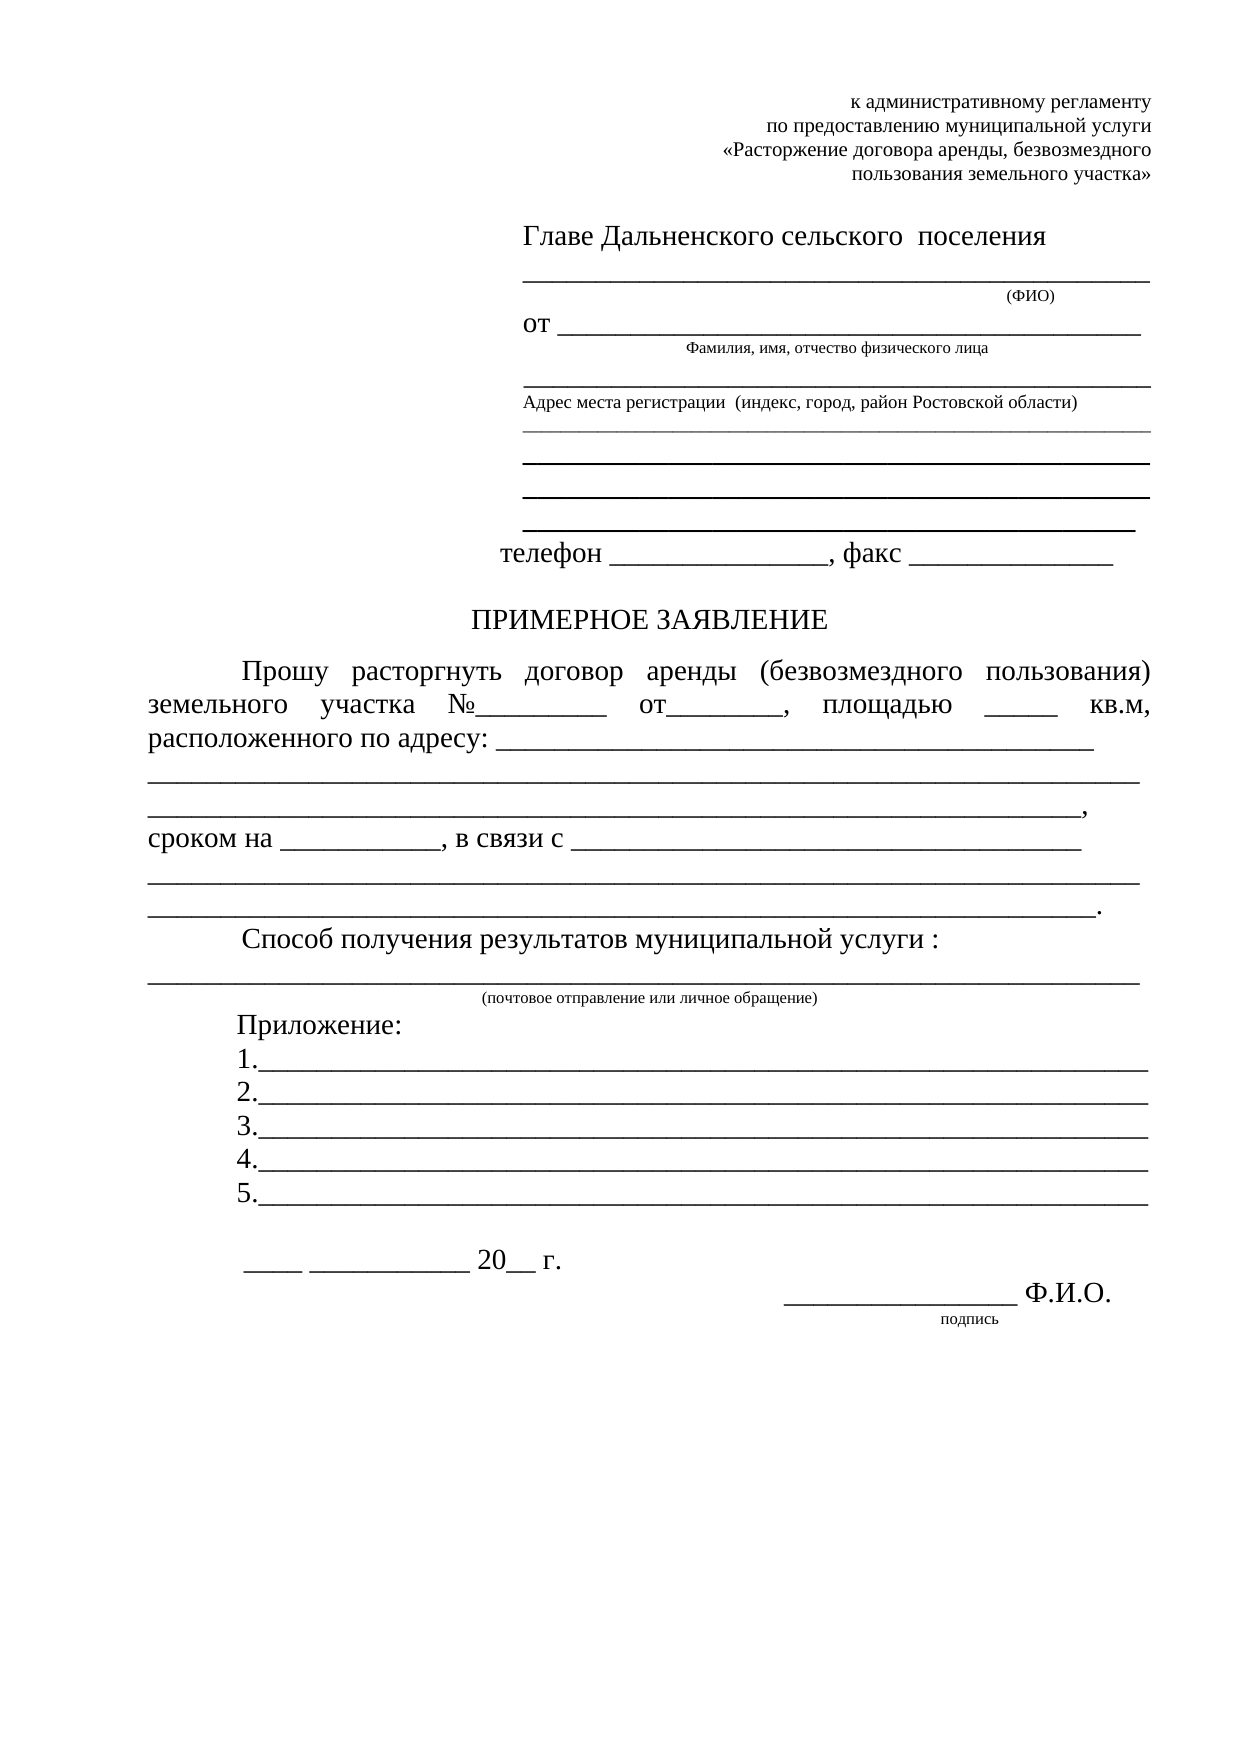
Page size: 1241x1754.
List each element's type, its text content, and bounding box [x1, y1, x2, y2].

text ___________________________________________ [523, 252, 1152, 286]
text (ФИО) [148, 286, 1152, 305]
table_header ____ ___________ 20__ г. [136, 1242, 628, 1362]
text ___________________________________________________________________ [523, 412, 1152, 434]
text Способ получения результатов муниципальной услуги : [148, 921, 1152, 954]
text от ________________________________________ [523, 305, 1152, 338]
text ____________________________________________________________________ [148, 954, 1152, 988]
text Главе Дальненского сельского поселения [523, 218, 1152, 252]
text Примерное Заявление [148, 602, 1152, 635]
text 5._____________________________________________________________ [148, 1175, 1152, 1208]
text Адрес места регистрации (индекс, город, район Ростовской области) [523, 391, 1152, 412]
text (почтовое отправление или личное обращение) [148, 988, 1152, 1007]
text ____________________________________________________________________________________________________________________________________, сроком на ___________, в связи с ___________________________________ [148, 753, 1152, 854]
table_header ________________ Ф.И.О. подпись [628, 1242, 1123, 1362]
text _____________________________________________________________________________________________________________________________________. [148, 854, 1152, 921]
text по предоставлению муниципальной услуги «Расторжение договора аренды, безвозмездного пользования земельного участка» [673, 113, 1152, 185]
text Фамилия, имя, отчество физического лица ___________________________________________ [523, 338, 1152, 391]
text ________________________________________________________________________________________________________________________________ [523, 434, 1152, 535]
text телефон _______________, факс ______________ [148, 535, 1152, 568]
text 4._____________________________________________________________ [148, 1141, 1152, 1175]
text 3._____________________________________________________________ [148, 1108, 1152, 1141]
text Прошу расторгнуть договор аренды (безвозмездного пользования) земельного участка №_________ от________, площадью _____ кв.м, расположенного по адресу: _________________________________________ [148, 653, 1152, 753]
text 2._____________________________________________________________ [148, 1074, 1152, 1108]
text Приложение: [148, 1007, 1152, 1041]
text к административному регламенту [673, 89, 1152, 113]
text 1._____________________________________________________________ [148, 1041, 1152, 1074]
